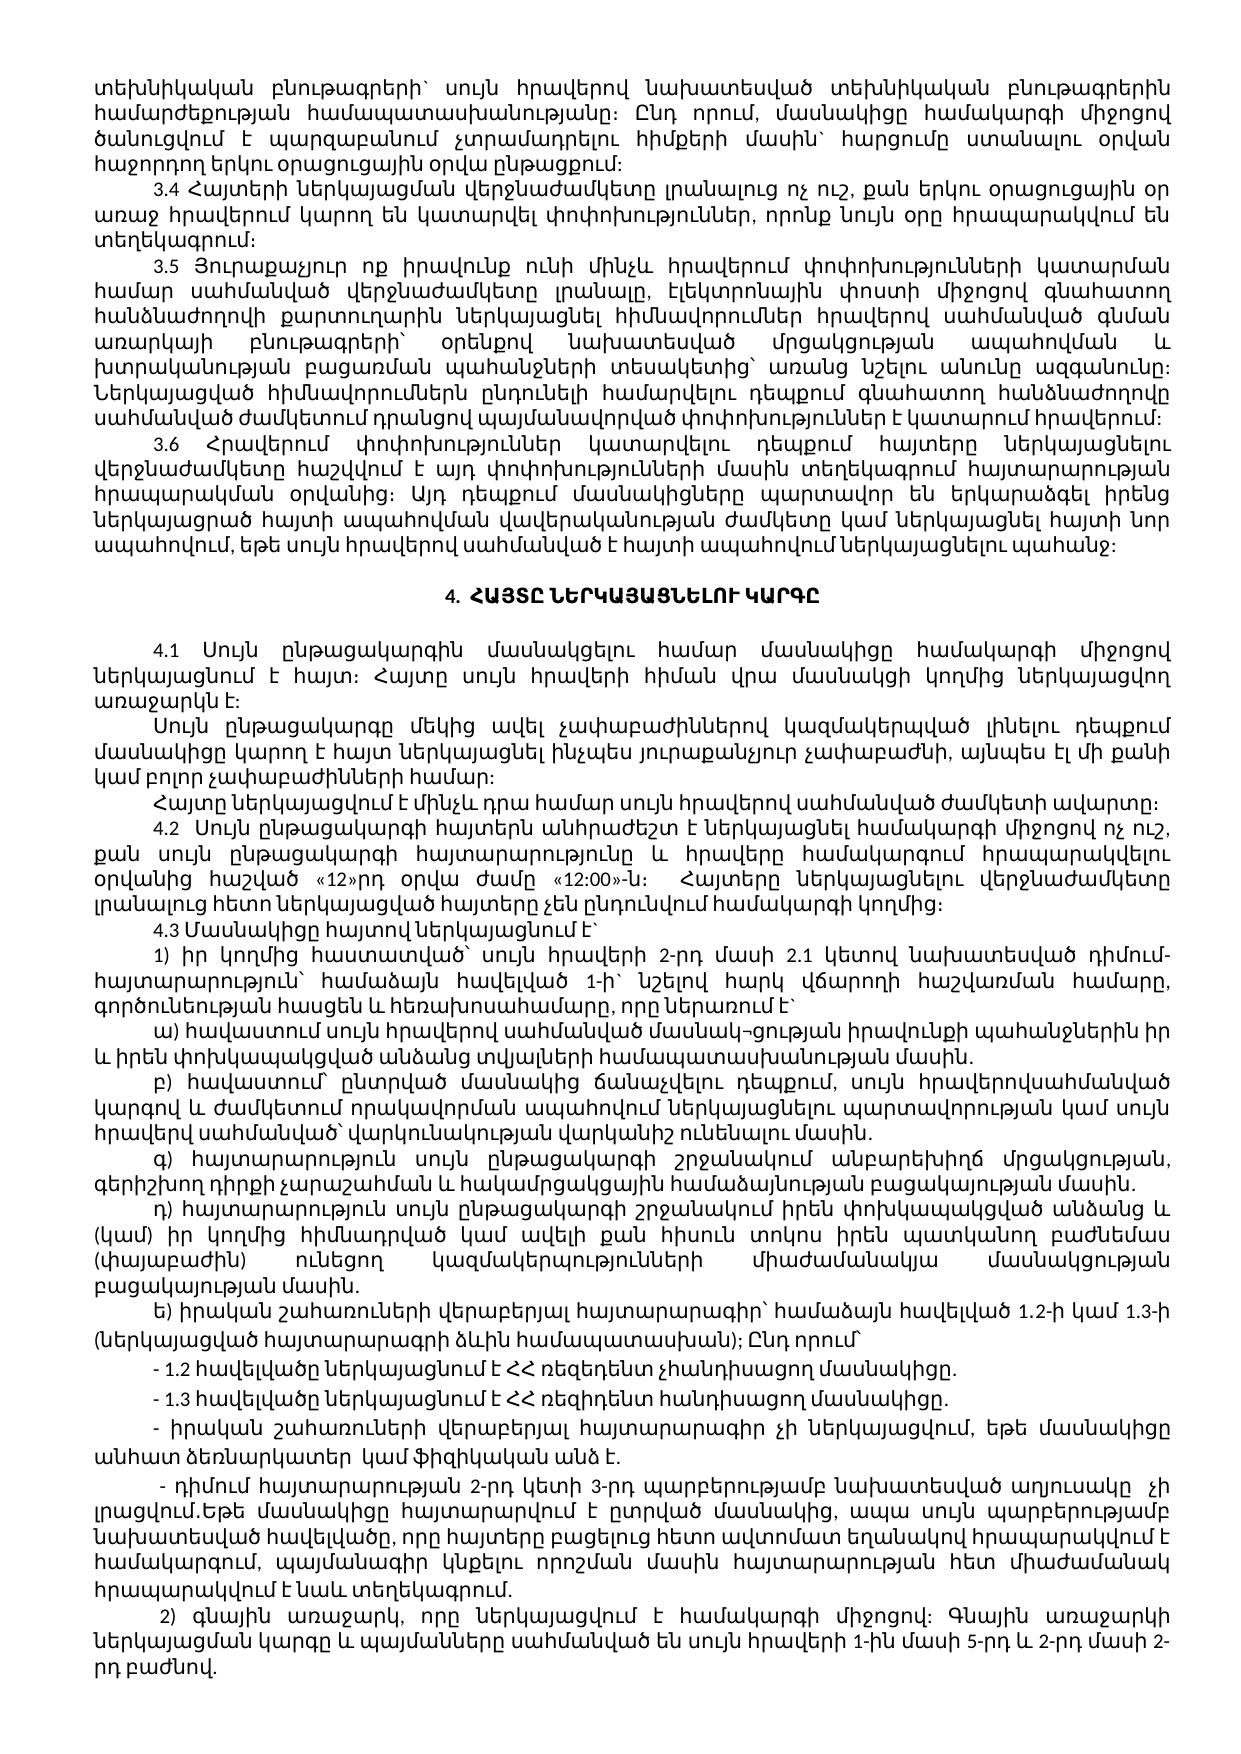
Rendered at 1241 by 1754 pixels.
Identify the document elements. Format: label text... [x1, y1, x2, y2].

text 4. ՀԱՅՏԸ ՆԵՐԿԱՅԱՑՆԵԼՈՒ ԿԱՐԳԸ [94, 583, 1171, 609]
text դ) հայտարարություն սույն ընթացակարգի շրջանակում իրեն փոխկապակցված անձանց և (կամ) իր կողմից հիմնադրված կամ ավելի քան հիսուն տոկոս իրեն պատկանող բաժնեմաս (փայաբաժին) ունեցող կազմակերպությունների միաժամանակյա մասնակցության բացակայության մասին. [94, 1197, 1171, 1298]
text - իրական շահառուների վերաբերյալ հայտարարագիր չի ներկայացվում, եթե մասնակիցը անհատ ձեռնարկատեր կամ ֆիզիկական անձ է. [94, 1415, 1171, 1469]
text - 1.2 հավելվածը ներկայացնում է ՀՀ ռեզեդենտ չհանդիսացող մասնակիցը. [94, 1357, 1171, 1382]
text 3.4 Հայտերի ներկայացման վերջնաժամկետը լրանալուց ոչ ուշ, քան երկու օրացուցային օր առաջ հրավերում կարող են կատարվել փոփոխություններ, որոնք նույն օրը հրապարակվում են տեղեկագրում։ [94, 177, 1171, 253]
text ա) հավաստում սույն հրավերով սահմանված մասնակ¬ցության իրավունքի պահանջներին իր և իրեն փոխկապակցված անձանց տվյալների համապատասխանության մասին. [94, 1019, 1171, 1069]
text բ) հավաստում՝ ընտրված մասնակից ճանաչվելու դեպքում, սույն հրավերովսահմանված կարգով և ժամկետում որակավորման ապահովում ներկայացնելու պարտավորության կամ սույն հրավերվ սահմանված՝ վարկունակության վարկանիշ ունենալու մասին. [94, 1069, 1171, 1146]
text գ) հայտարարություն սույն ընթացակարգի շրջանակում անբարեխիղճ մրցակցության, գերիշխող դիրքի չարաշահման և հակամրցակցային համաձայնության բացակայության մասին. [94, 1146, 1171, 1197]
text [94, 75, 1171, 177]
text Սույն ընթացակարգը մեկից ավել չափաբաժիններով կազմակերպված լինելու դեպքում մասնակիցը կարող է հայտ ներկայացնել ինչպես յուրաքանչյուր չափաբաժնի, այնպես էլ մի քանի կամ բոլոր չափաբաժինների համար: [94, 714, 1171, 790]
text 1) իր կողմից հաստատված՝ սույն հրավերի 2-րդ մասի 2.1 կետով նախատեսված դիմում-հայտարարություն՝ համաձայն հավելված 1-ի` նշելով հարկ վճարողի հաշվառման համարը, գործունեության հասցեն և հեռախոսահամարը, որը ներառում է` [94, 942, 1171, 1019]
text - դիմում հայտարարության 2-րդ կետի 3-րդ պարբերությամբ նախատեսված աղյուսակը չի լրացվում․Եթե մասնակիցը հայտարարվում է ըտրված մասնակից, ապա սույն պարբերությամբ նախատեսված հավելվածը, որը հայտերը բացելուց հետո ավտոմատ եղանակով հրապարակվում է համակարգում, պայմանագիր կնքելու որոշման մասին հայտարարության հետ միաժամանակ հրապարակվում է նաև տեղեկագրում. [94, 1473, 1171, 1603]
text 4.1 Սույն ընթացակարգին մասնակցելու համար մասնակիցը համակարգի միջոցով ներկայացնում է հայտ։ Հայտը սույն հրավերի հիման վրա մասնակցի կողմից ներկայացվող առաջարկն է: [94, 637, 1171, 714]
text Հայտը ներկայացվում է մինչև դրա համար սույն հրավերով սահմանված ժամկետի ավարտը։ [94, 790, 1171, 815]
text 3.5 Յուրաքաչյուր ոք իրավունք ունի մինչև հրավերում փոփոխությունների կատարման համար սահմանված վերջնաժամկետը լրանալը, էլեկտրոնային փոստի միջոցով գնահատող հանձնաժողովի քարտուղարին ներկայացնել հիմնավորումներ հրավերով սահմանված գնման առարկայի բնութագրերի՝ օրենքով նախատեսված մրցակցության ապահովման և խտրականության բացառման պահանջների տեսակետից՝ առանց նշելու անունը ազգանունը: Ներկայացված հիմնավորումներն ընդունելի համարվելու դեպքում գնահատող հանձնաժողովը սահմանված ժամկետում դրանցով պայմանավորված փոփոխություններ է կատարում հրավերում: [94, 253, 1171, 431]
text 2) գնային առաջարկ, որը ներկայացվում է համակարգի միջոցով: Գնային առաջարկի ներկայացման կարգը և պայմանները սահմանված են սույն հրավերի 1-ին մասի 5-րդ և 2-րդ մասի 2-րդ բաժնով. [94, 1603, 1171, 1679]
text 3.6 Հրավերում փոփոխություններ կատարվելու դեպքում հայտերը ներկայացնելու վերջնաժամկետը հաշվվում է այդ փոփոխությունների մասին տեղեկագրում հայտարարության հրապարակման օրվանից։ Այդ դեպքում մասնակիցները պարտավոր են երկարաձգել իրենց ներկայացրած հայտի ապահովման վավերականության ժամկետը կամ ներկայացնել հայտի նոր ապահովում, եթե սույն հրավերով սահմանված է հայտի ապահովում ներկայացնելու պահանջ: [94, 431, 1171, 558]
text ե) իրական շահառուների վերաբերյալ հայտարարագիր՝ համաձայն հավելված 1․2-ի կամ 1.3-ի (ներկայացված հայտարարագրի ձևին համապատասխան); Ընդ որում՝ [94, 1298, 1171, 1353]
text 4.3 Մասնակիցը հայտով ներկայացնում է` [94, 917, 1171, 942]
text - 1.3 հավելվածը ներկայացնում է ՀՀ ռեզիդենտ հանդիսացող մասնակիցը. [94, 1386, 1171, 1411]
text 4.2 Սույն ընթացակարգի հայտերն անհրաժեշտ է ներկայացնել համակարգի միջոցով ոչ ուշ, քան սույն ընթացակարգի հայտարարությունը և հրավերը համակարգում հրապարակվելու օրվանից հաշված «12»րդ օրվա ժամը «12:00»-ն։ Հայտերը ներկայացնելու վերջնաժամկետը լրանալուց հետո ներկայացված հայտերը չեն ընդունվում համակարգի կողմից։ [94, 815, 1171, 917]
